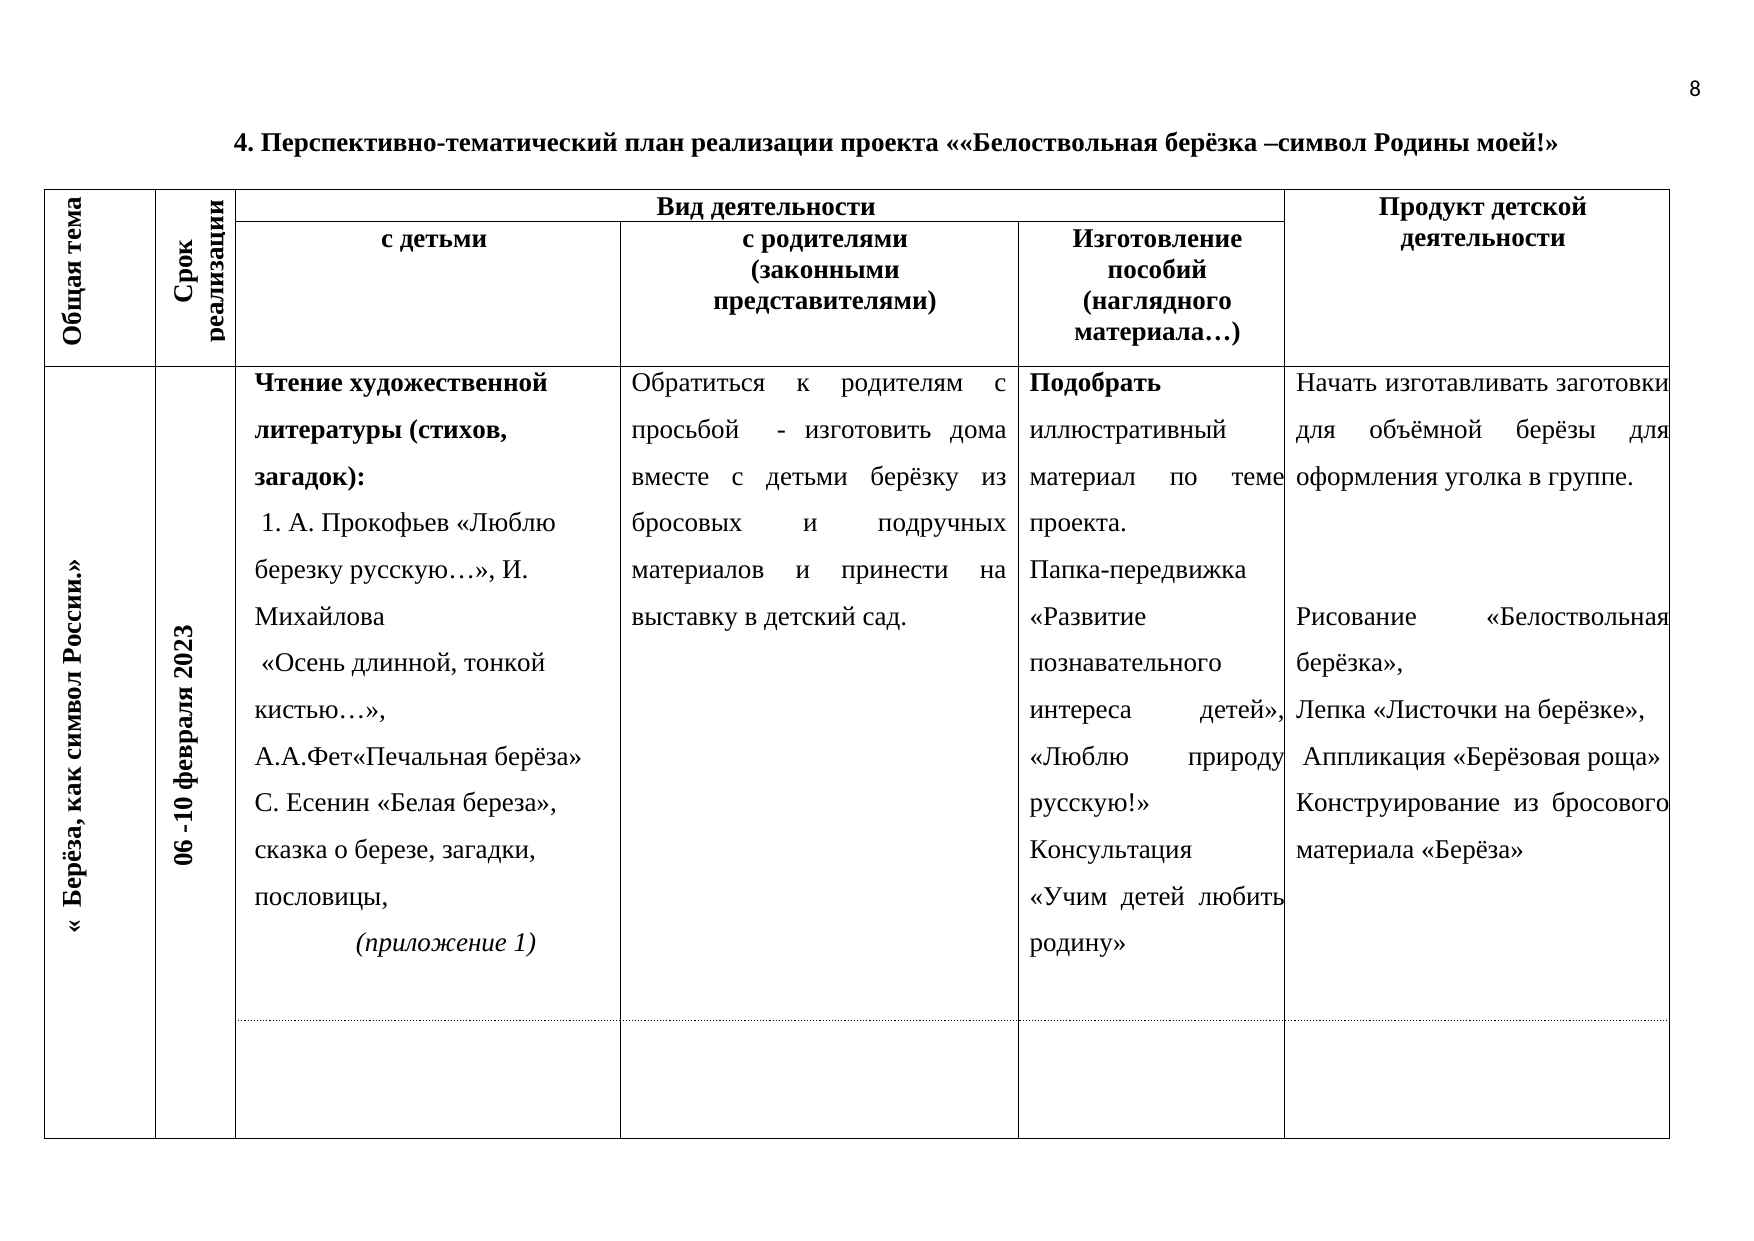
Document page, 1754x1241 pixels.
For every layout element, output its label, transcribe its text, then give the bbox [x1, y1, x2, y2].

table_cell [621, 1020, 1018, 1138]
table_cell Изготовление пособий (наглядного материала…) [1019, 222, 1284, 366]
table_header Общая тема [45, 190, 155, 366]
table_cell Чтение художественной литературы (стихов, загадок): 1. А. Прокофьев «Люблю березку русскую…», И. Михайлова «Осень длинной, тонкой кистью…», А.А.Фет«Печальная берёза» С. Есенин «Белая береза», сказка о березе, загадки, пословицы, (приложение 1) [236, 367, 620, 1020]
table_cell [1019, 1020, 1284, 1138]
table_cell 06 -10 февраля 2023 [156, 367, 235, 1138]
table_cell с родителями (законными представителями) [621, 222, 1018, 366]
table_header Вид деятельности [236, 190, 1284, 221]
table_cell с детьми [236, 222, 620, 366]
table_cell [236, 1020, 620, 1138]
table_cell Начать изготавливать заготовки для объёмной берёзы для оформления уголка в группе. Рисование «Белоствольная берёзка», Лепка «Листочки на берёзке», Аппликация «Берёзовая роща» Конструирование из бросового материала «Берёза» [1285, 367, 1669, 1020]
table_header Продукт детской деятельности [1285, 190, 1669, 366]
table_cell [1285, 1020, 1669, 1138]
table_cell Подобрать иллюстративный материал по теме проекта. Папка-передвижка «Развитие познавательного интереса детей», «Люблю природу русскую!» Консультация «Учим детей любить родину» [1019, 367, 1284, 1020]
table_cell Обратиться к родителям с просьбой - изготовить дома вместе с детьми берёзку из бросовых и подручных материалов и принести на выставку в детский сад. [621, 367, 1018, 1020]
text 4. Перспективно-тематический план реализации проекта ««Белоствольная берёзка –символ Родины моей!» [98, 127, 1695, 158]
table_header Срок реализации [156, 190, 235, 366]
table_cell « Берёза, как символ России.» [45, 367, 155, 1138]
